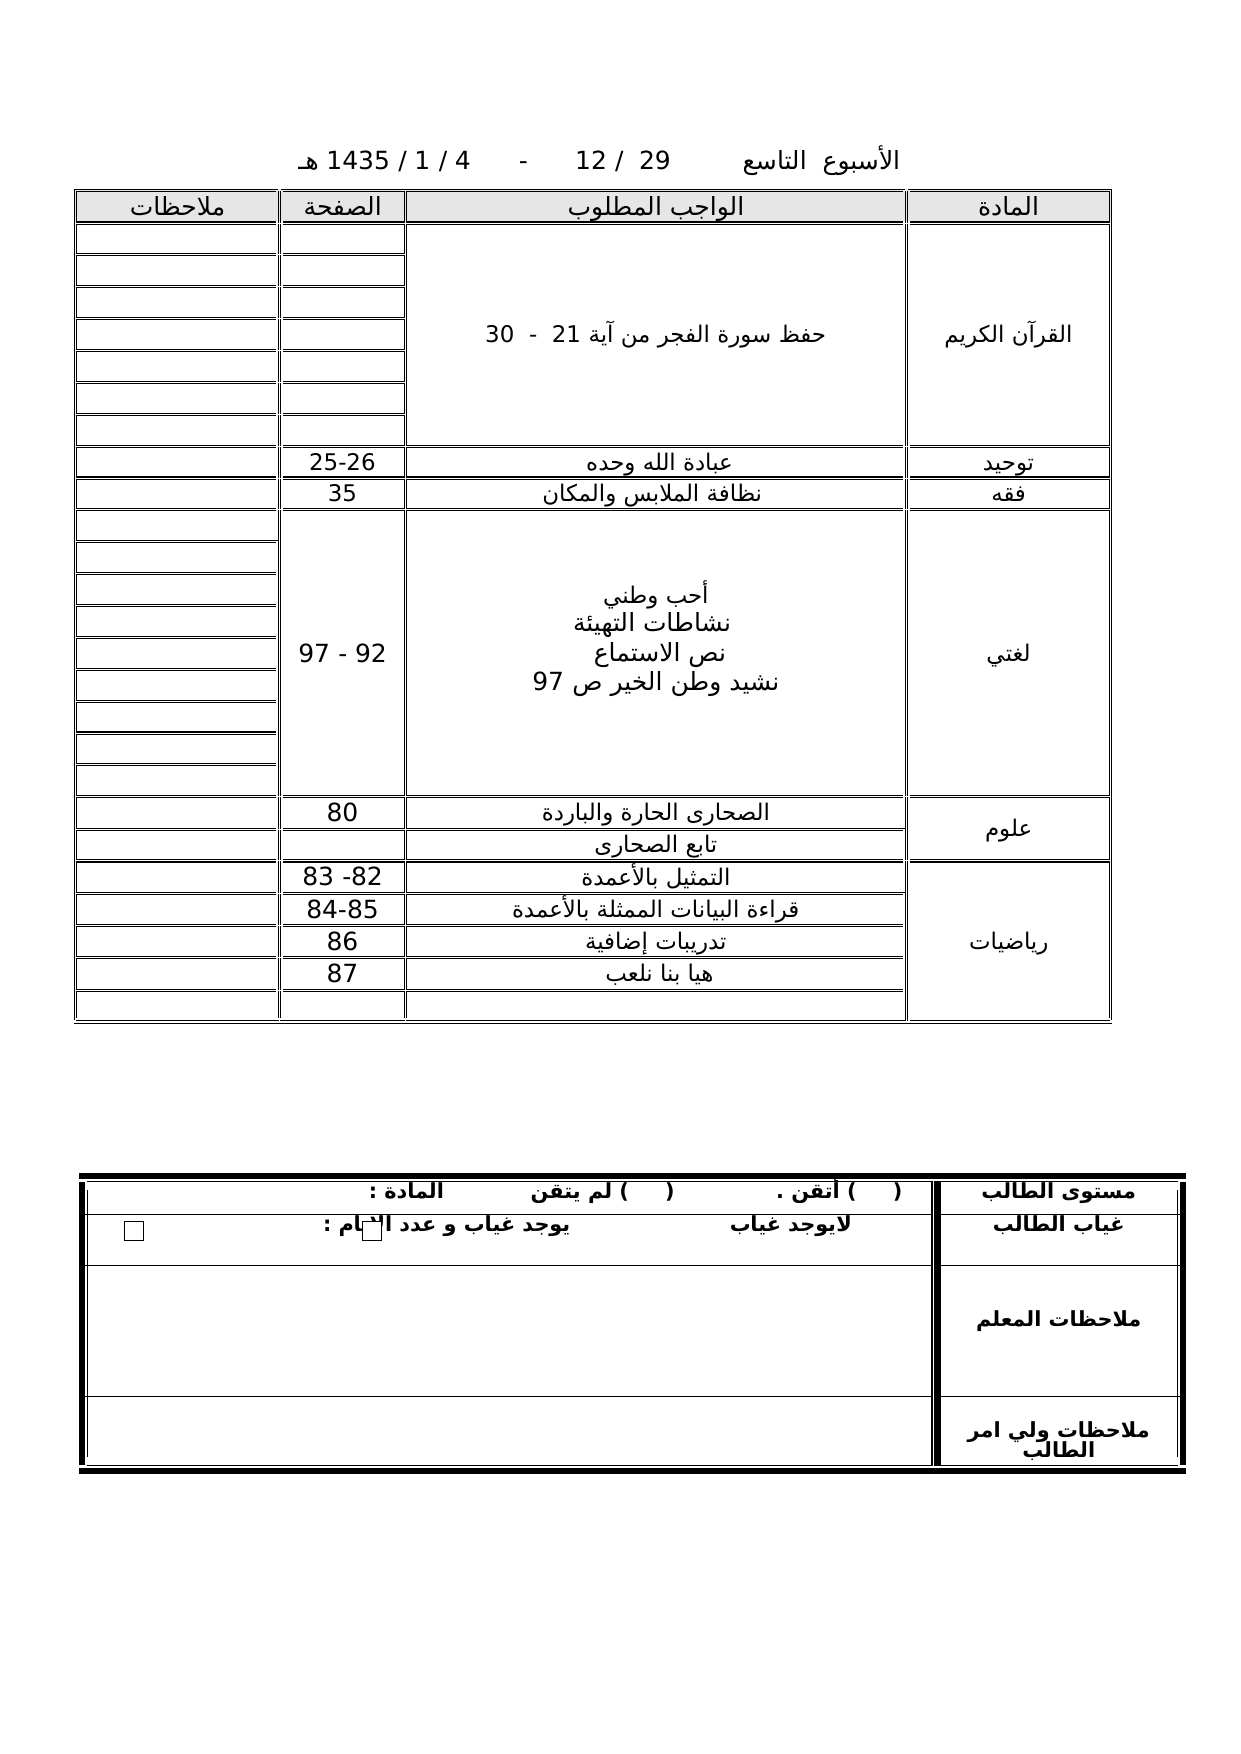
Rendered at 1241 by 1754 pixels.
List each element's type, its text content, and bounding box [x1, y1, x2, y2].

table_cell [280, 317, 405, 349]
table_cell [280, 285, 405, 317]
table_header مستوى الطالب [936, 1179, 1181, 1214]
table_cell تدريبات إضافية [405, 924, 905, 956]
table_cell هيا بنا نلعب [405, 956, 905, 988]
table_cell التمثيل بالأعمدة [405, 859, 906, 892]
table_cell علوم [906, 795, 1111, 859]
table_cell فقه [908, 476, 1109, 508]
table_cell [75, 859, 280, 892]
table_cell تابع الصحارى [407, 829, 905, 859]
table_cell 86 [280, 924, 405, 956]
table_cell 80 [280, 795, 405, 827]
table_cell 25-26 [281, 445, 404, 476]
table_cell [280, 253, 405, 285]
table_cell الصفحة [280, 189, 405, 221]
table_cell قراءة البيانات الممثلة بالأعمدة [407, 893, 905, 924]
table_cell [75, 924, 280, 956]
table_cell [75, 508, 280, 540]
table_cell أحب وطني نشاطات التهيئة نص الاستماع نشيد وطن الخير ص 97 [405, 508, 906, 795]
table_cell [75, 541, 278, 572]
table_cell رياضيات [906, 859, 1111, 1020]
table_cell لغتي [906, 508, 1111, 795]
table_header ( ) أتقن . ( ) لم يتقن المادة : [84, 1179, 931, 1214]
table_cell [75, 349, 280, 381]
table_cell [77, 445, 278, 476]
table_cell 92 - 97 [280, 508, 405, 795]
table_cell [281, 221, 404, 253]
table_cell ملاحظات ولي امر الطالب [941, 1397, 1180, 1464]
table_cell المادة [906, 189, 1111, 221]
table_cell القرآن الكريم [908, 221, 1109, 444]
table_cell [405, 989, 905, 1020]
table_cell [77, 828, 278, 859]
table_cell [85, 1397, 931, 1464]
table_cell [75, 285, 280, 317]
table_cell [75, 763, 278, 795]
table_cell [75, 604, 278, 636]
table_header الأسبوع التاسع 29 / 12 - 4 / 1 / 1435 هـ [80, 133, 1111, 189]
table_cell [77, 700, 278, 731]
table_cell [280, 989, 405, 1020]
table_cell [77, 892, 278, 924]
table_cell [88, 1266, 931, 1396]
table_cell 84-85 [281, 892, 404, 924]
table_cell [75, 795, 280, 827]
table_cell ملاحظات [75, 189, 280, 221]
table_cell [77, 221, 278, 253]
table_cell الصحارى الحارة والباردة [405, 795, 906, 827]
table_cell غياب الطالب [941, 1215, 1177, 1264]
table_cell [281, 381, 404, 413]
table_cell [280, 349, 405, 381]
table_cell [77, 413, 278, 444]
table_cell 87 [280, 956, 405, 988]
table_cell عبادة الله وحده [407, 445, 905, 476]
table_cell [77, 476, 278, 508]
table_cell [77, 636, 278, 668]
table_cell نظافة الملابس والمكان [407, 476, 905, 508]
table_cell [281, 413, 404, 444]
table_cell [77, 731, 278, 763]
table_cell حفظ سورة الفجر من آية 21 - 30 [407, 221, 905, 444]
table_cell الواجب المطلوب [405, 189, 906, 221]
table_cell 82- 83 [280, 859, 405, 892]
table_cell [77, 381, 278, 413]
table_cell توحيد [908, 445, 1109, 476]
table_cell [75, 989, 280, 1020]
table_cell 35 [281, 476, 404, 508]
table_cell [75, 317, 280, 349]
table_cell [75, 572, 278, 604]
table_cell [281, 828, 404, 859]
table_cell [75, 253, 280, 285]
table_cell ملاحظات المعلم [941, 1266, 1177, 1396]
table_cell لايوجد غياب يوجد غياب و عدد الايام : [88, 1215, 931, 1264]
table_cell [75, 956, 280, 988]
table_cell [77, 668, 278, 699]
